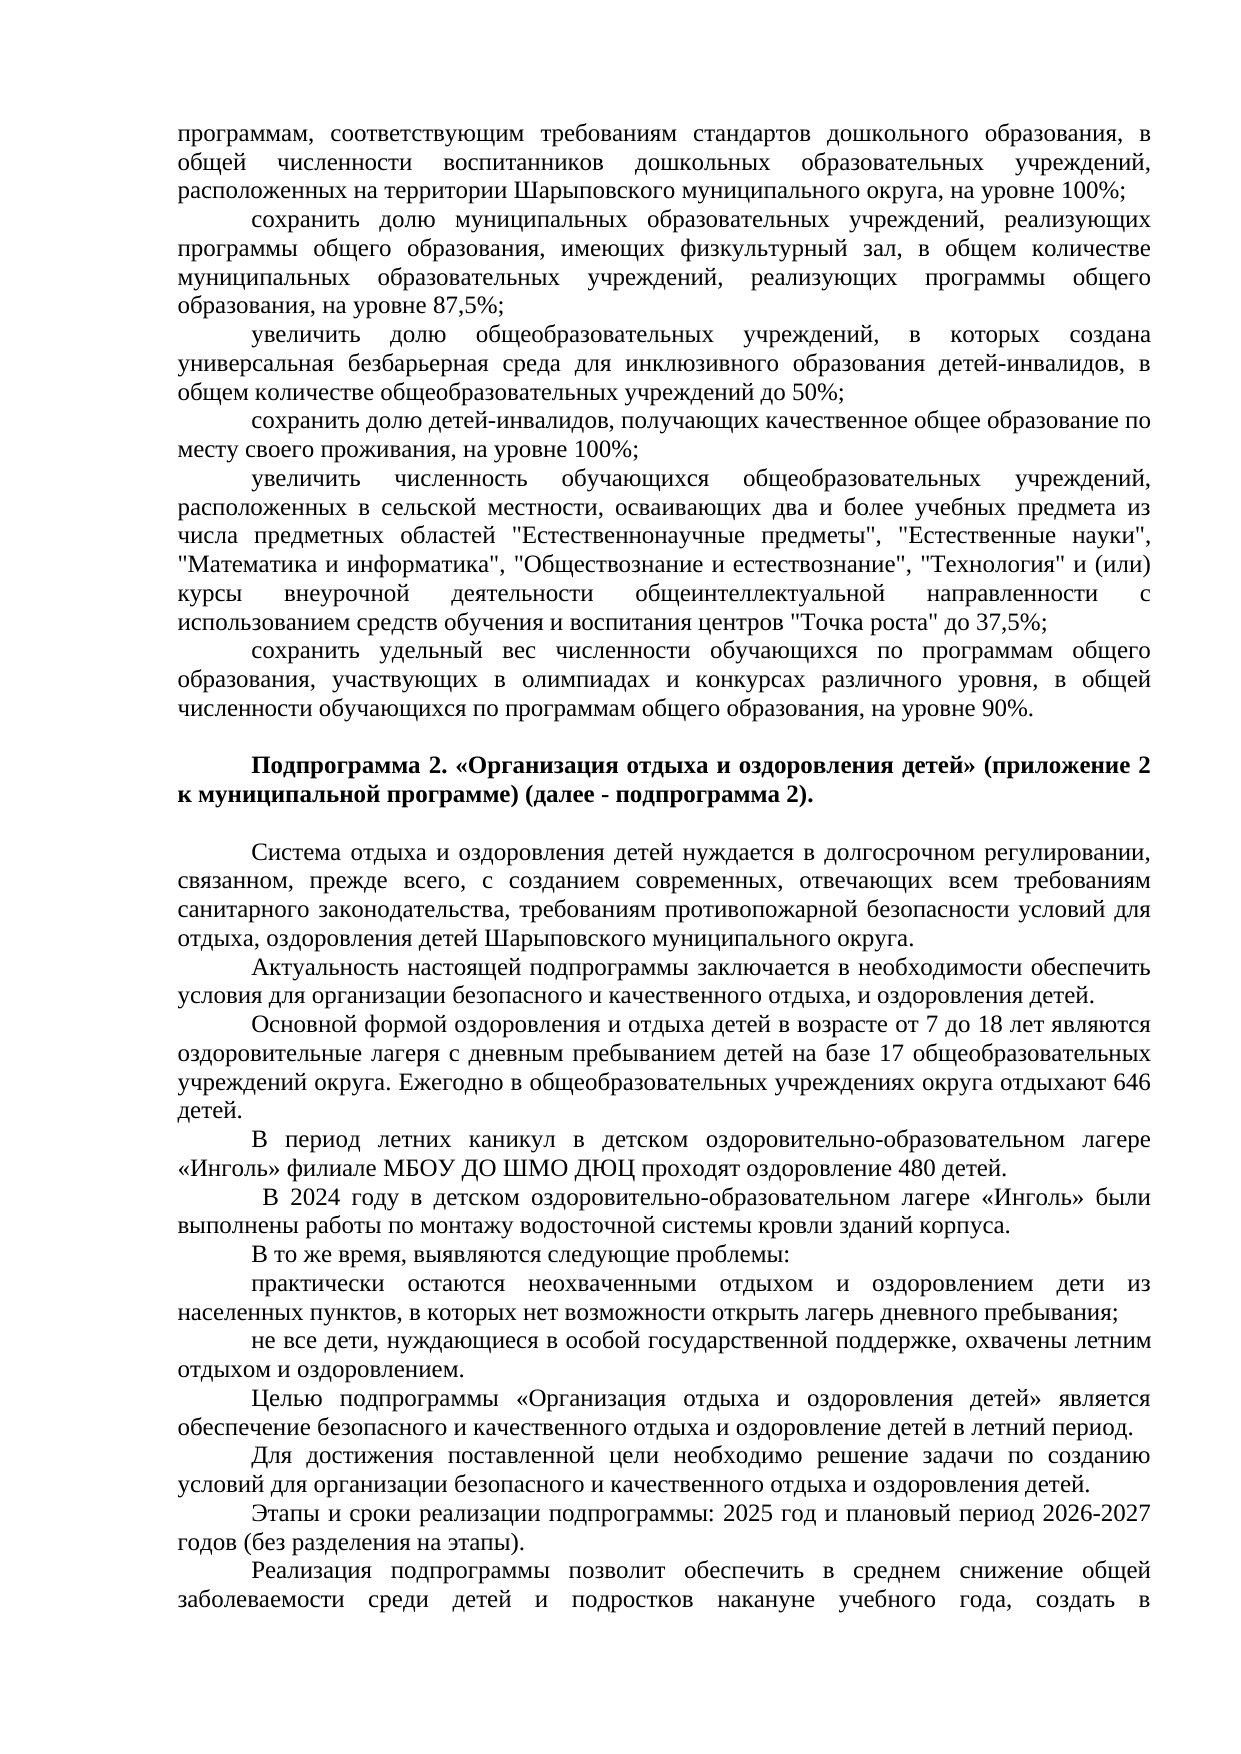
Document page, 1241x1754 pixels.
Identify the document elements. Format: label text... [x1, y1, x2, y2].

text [177, 118, 1152, 204]
text не все дети, нуждающиеся в особой государственной поддержке, охвачены летним отдыхом и оздоровлением. [177, 1326, 1152, 1383]
text В то же время, выявляются следующие проблемы: [177, 1239, 1152, 1268]
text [177, 1556, 1152, 1613]
text увеличить численность обучающихся общеобразовательных учреждений, расположенных в сельской местности, осваивающих два и более учебных предмета из числа предметных областей "Естественнонаучные предметы", "Естественные науки", "Математика и информатика", "Обществознание и естествознание", "Технология" и (или) курсы внеурочной деятельности общеинтеллектуальной направленности с использованием средств обучения и воспитания центров "Точка роста" до 37,5%; [177, 463, 1152, 636]
text увеличить долю общеобразовательных учреждений, в которых создана универсальная безбарьерная среда для инклюзивного образования детей-инвалидов, в общем количестве общеобразовательных учреждений до 50%; [177, 319, 1152, 406]
text Система отдыха и оздоровления детей нуждается в долгосрочном регулировании, связанном, прежде всего, с созданием современных, отвечающих всем требованиям санитарного законодательства, требованиям противопожарной безопасности условий для отдыха, оздоровления детей Шарыповского муниципального округа. [177, 837, 1152, 952]
text Целью подпрограммы «Организация отдыха и оздоровления детей» является обеспечение безопасного и качественного отдыха и оздоровление детей в летний период. [177, 1383, 1152, 1441]
text Подпрограмма 2. «Организация отдыха и оздоровления детей» (приложение 2 к муниципальной программе) (далее - подпрограмма 2). [177, 751, 1152, 808]
text В 2024 году в детском оздоровительно-образовательном лагере «Инголь» были выполнены работы по монтажу водосточной системы кровли зданий корпуса. [177, 1182, 1152, 1239]
text В период летних каникул в детском оздоровительно-образовательном лагере «Инголь» филиале МБОУ ДО ШМО ДЮЦ проходят оздоровление 480 детей. [177, 1124, 1152, 1182]
text сохранить долю детей-инвалидов, получающих качественное общее образование по месту своего проживания, на уровне 100%; [177, 406, 1152, 463]
text Основной формой оздоровления и отдыха детей в возрасте от 7 до 18 лет являются оздоровительные лагеря с дневным пребыванием детей на базе 17 общеобразовательных учреждений округа. Ежегодно в общеобразовательных учреждениях округа отдыхают 646 детей. [177, 1009, 1152, 1124]
text Для достижения поставленной цели необходимо решение задачи по созданию условий для организации безопасного и качественного отдыха и оздоровления детей. [177, 1441, 1152, 1498]
text Актуальность настоящей подпрограммы заключается в необходимости обеспечить условия для организации безопасного и качественного отдыха, и оздоровления детей. [177, 952, 1152, 1009]
text сохранить удельный вес численности обучающихся по программам общего образования, участвующих в олимпиадах и конкурсах различного уровня, в общей численности обучающихся по программам общего образования, на уровне 90%. [177, 636, 1152, 722]
text практически остаются неохваченными отдыхом и оздоровлением дети из населенных пунктов, в которых нет возможности открыть лагерь дневного пребывания; [177, 1268, 1152, 1326]
text сохранить долю муниципальных образовательных учреждений, реализующих программы общего образования, имеющих физкультурный зал, в общем количестве муниципальных образовательных учреждений, реализующих программы общего образования, на уровне 87,5%; [177, 204, 1152, 319]
text Этапы и сроки реализации подпрограммы: 2025 год и плановый период 2026-2027 годов (без разделения на этапы). [177, 1498, 1152, 1556]
